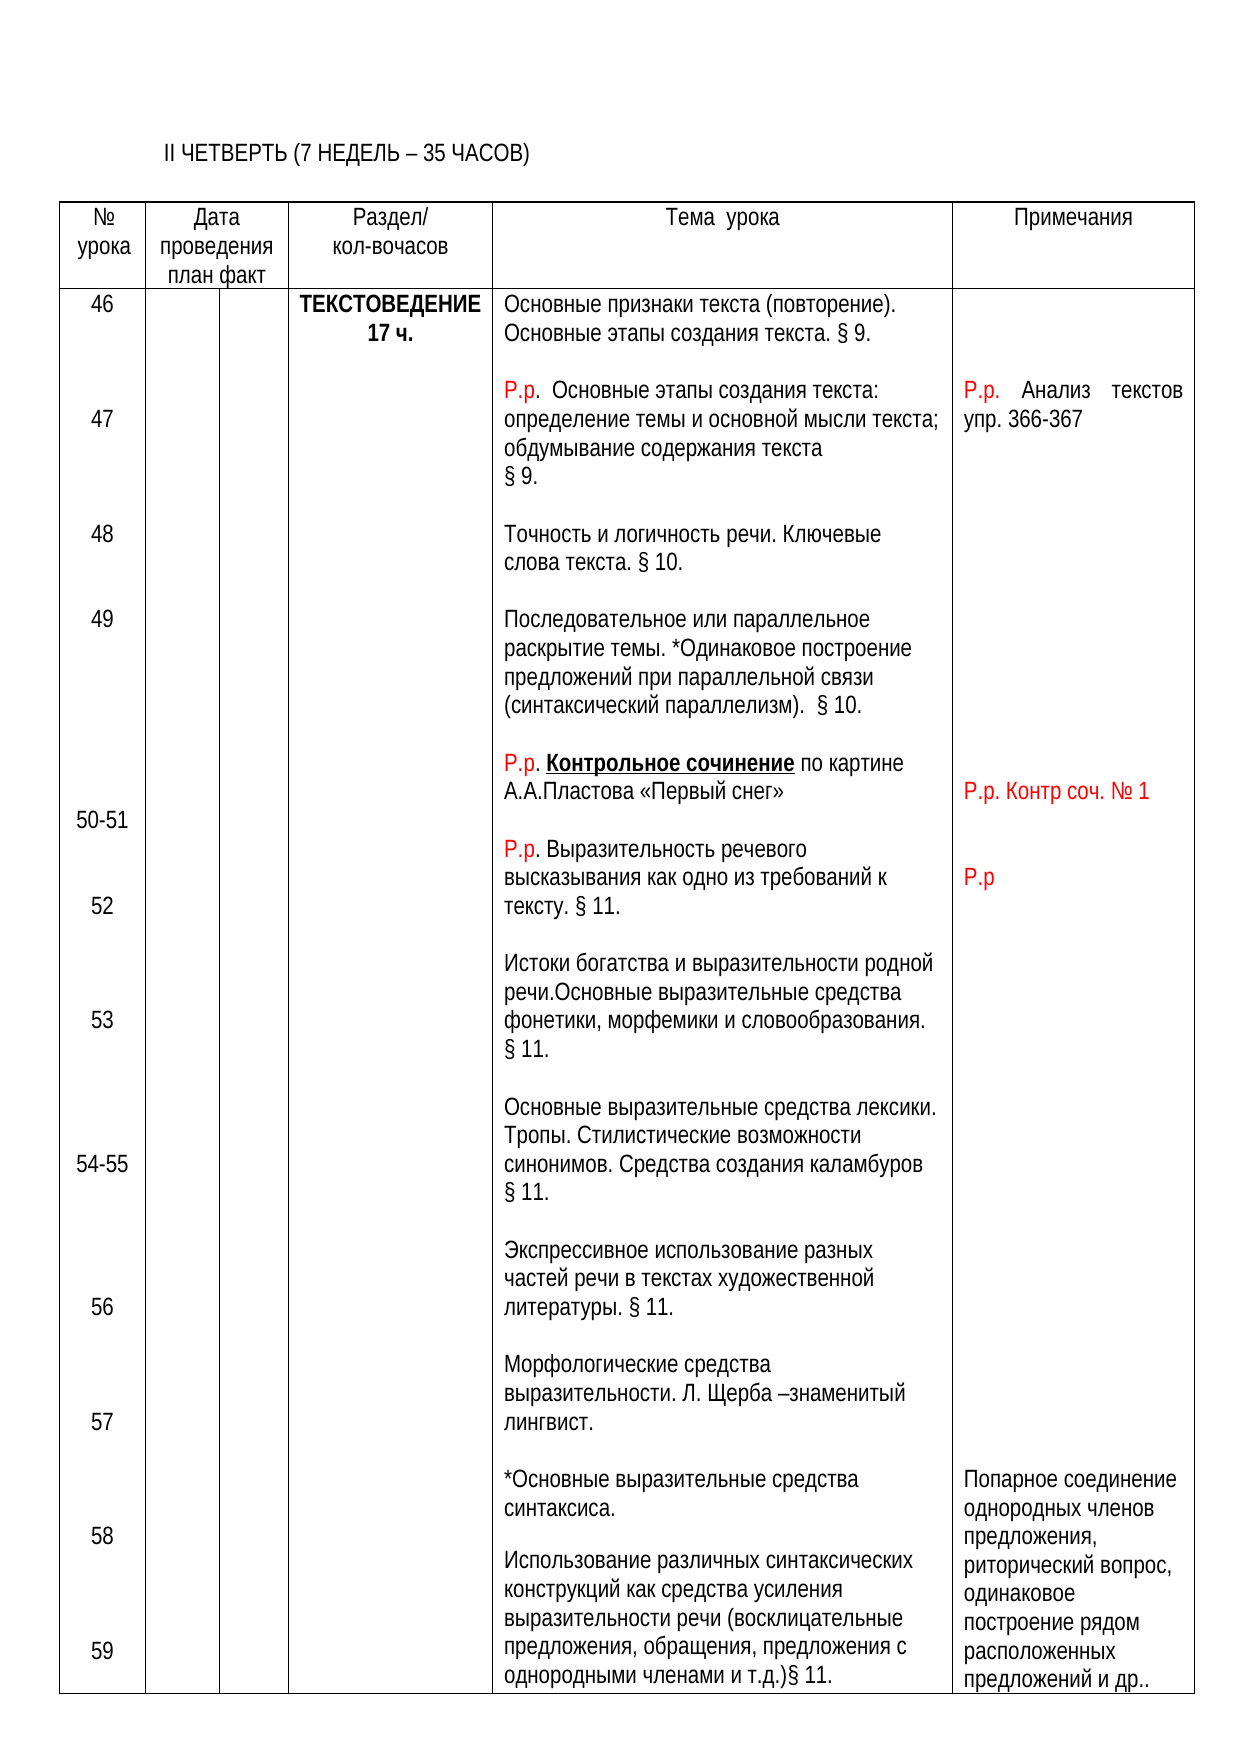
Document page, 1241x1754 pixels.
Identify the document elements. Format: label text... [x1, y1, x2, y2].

table_header Тема урока [493, 203, 952, 288]
list II ЧЕТВЕРТЬ (7 НЕДЕЛЬ – 35 ЧАСОВ) [164, 138, 1152, 166]
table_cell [493, 289, 952, 1693]
table_cell [146, 289, 219, 1693]
table_header Дата проведения план факт [146, 203, 288, 288]
table_header Раздел/ кол-вочасов [289, 203, 492, 288]
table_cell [60, 289, 145, 1693]
table_cell ТЕКСТОВЕДЕНИЕ 17 ч. [289, 289, 492, 1693]
table_header № урока [60, 203, 145, 288]
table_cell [953, 289, 1194, 1693]
table_header Примечания [953, 203, 1194, 288]
table_cell [220, 289, 288, 1693]
